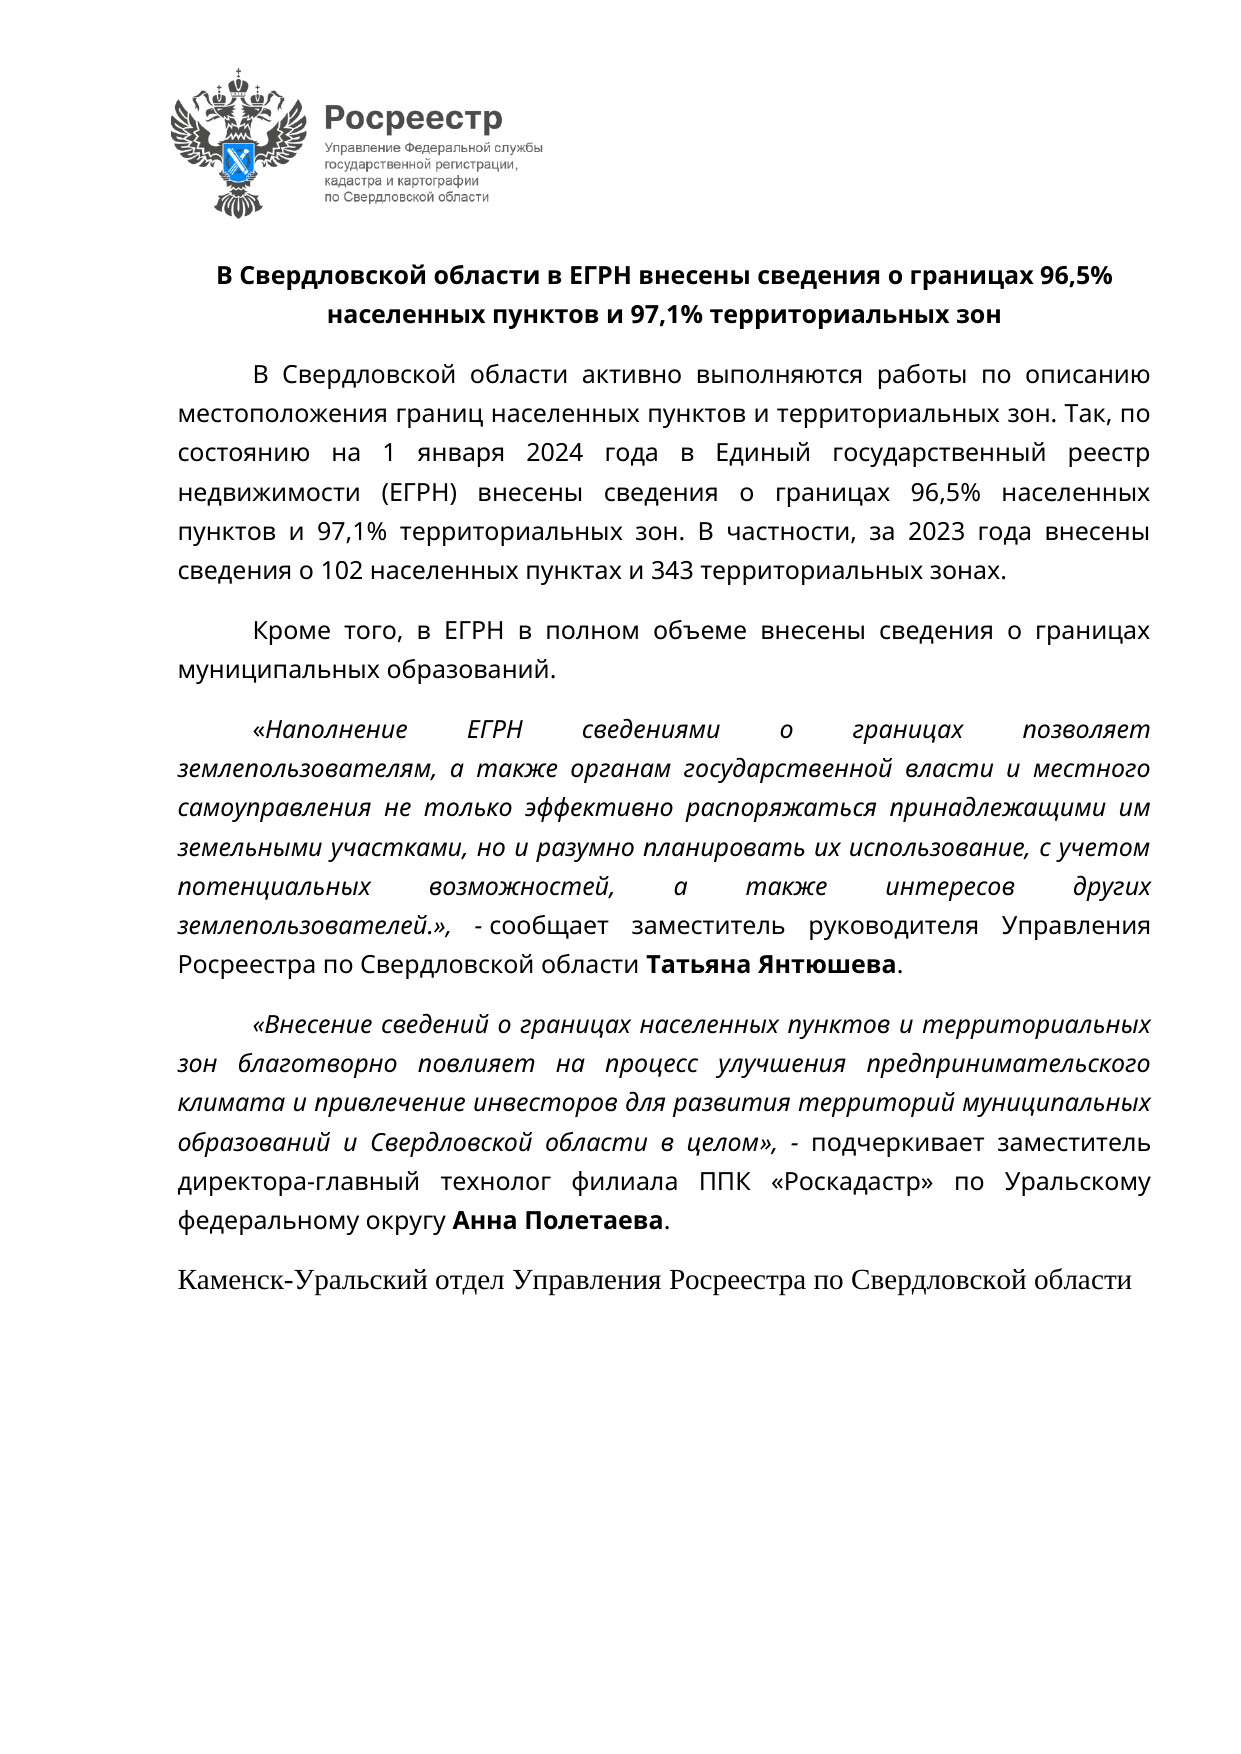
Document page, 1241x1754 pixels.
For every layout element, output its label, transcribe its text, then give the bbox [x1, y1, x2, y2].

text «Наполнение ЕГРН сведениями о границах позволяет землепользователям, а также органам государственной власти и местного самоуправления не только эффективно распоряжаться принадлежащими им земельными участками, но и разумно планировать их использование, с учетом потенциальных возможностей, а также интересов других землепользователей.», - сообщает заместитель руководителя Управления Росреестра по Свердловской области Татьяна Янтюшева. [177, 712, 1152, 981]
picture [171, 68, 613, 229]
text В Свердловской области в ЕГРН внесены сведения о границах 96,5% населенных пунктов и 97,1% территориальных зон [177, 257, 1152, 331]
text Кроме того, в ЕГРН в полном объеме внесены сведения о границах муниципальных образований. [177, 612, 1152, 686]
text Каменск-Уральский отдел Управления Росреестра по Свердловской области [177, 1262, 1152, 1296]
text В Свердловской области активно выполняются работы по описанию местоположения границ населенных пунктов и территориальных зон. Так, по состоянию на 1 января 2024 года в Единый государственный реестр недвижимости (ЕГРН) внесены сведения о границах 96,5% населенных пунктов и 97,1% территориальных зон. В частности, за 2023 года внесены сведения о 102 населенных пунктах и 343 территориальных зонах. [177, 357, 1152, 587]
text «Внесение сведений о границах населенных пунктов и территориальных зон благотворно повлияет на процесс улучшения предпринимательского климата и привлечение инвесторов для развития территорий муниципальных образований и Свердловской области в целом», - подчеркивает заместитель директора-главный технолог филиала ППК «Роскадастр» по Уральскому федеральному округу Анна Полетаева. [177, 1007, 1152, 1237]
